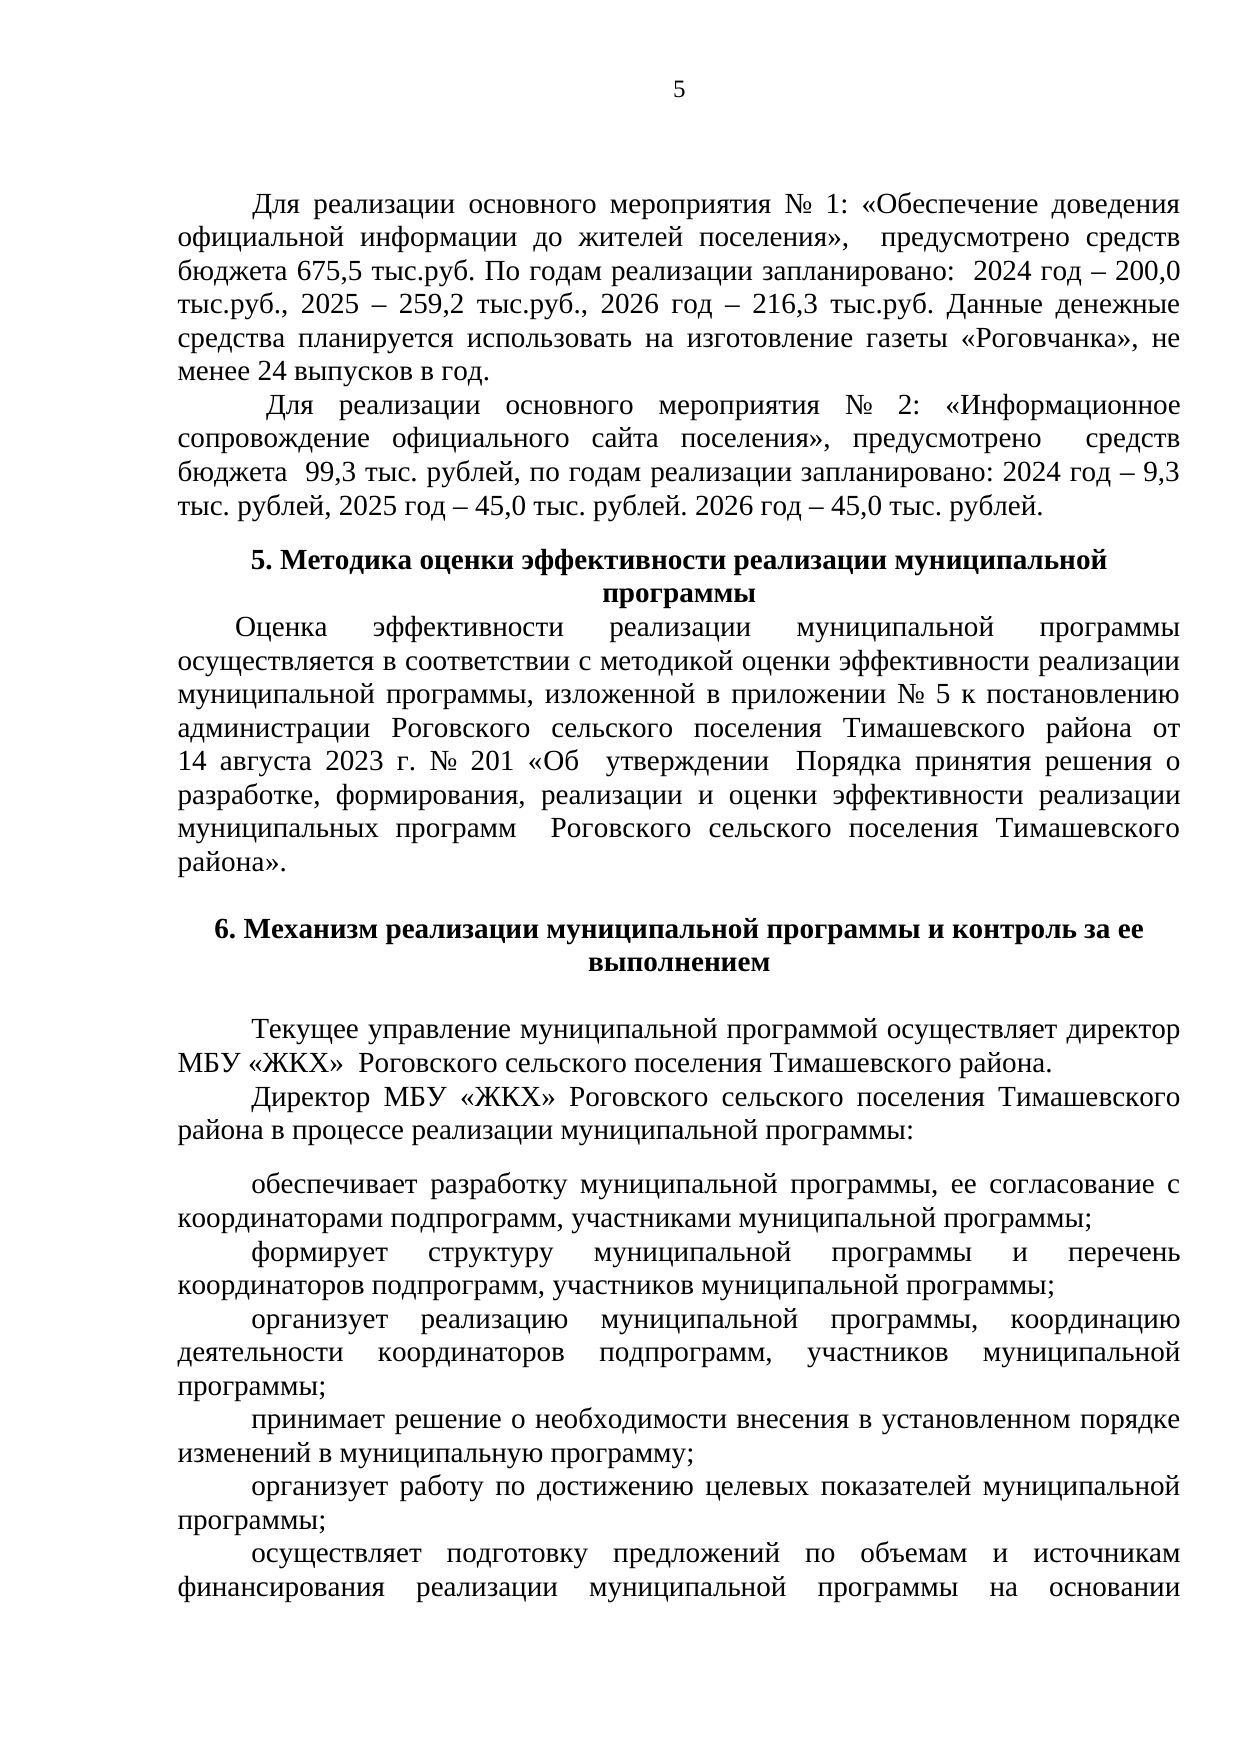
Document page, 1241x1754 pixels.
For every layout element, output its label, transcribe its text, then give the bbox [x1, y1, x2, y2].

text принимает решение о необходимости внесения в установленном порядке изменений в муниципальную программу; [177, 1401, 1181, 1468]
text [177, 1536, 1181, 1603]
text Текущее управление муниципальной программой осуществляет директор МБУ «ЖКХ» Роговского сельского поселения Тимашевского района. [177, 1012, 1181, 1079]
text 6. Механизм реализации муниципальной программы и контроль за ее выполнением [177, 911, 1181, 978]
text формирует структуру муниципальной программы и перечень координаторов подпрограмм, участников муниципальной программы; [177, 1234, 1181, 1301]
text Директор МБУ «ЖКХ» Роговского сельского поселения Тимашевского района в процессе реализации муниципальной программы: [177, 1079, 1181, 1146]
text Для реализации основного мероприятия № 2: «Информационное сопровождение официального сайта поселения», предусмотрено средств бюджета 99,3 тыс. рублей, по годам реализации запланировано: 2024 год – 9,3 тыс. рублей, 2025 год – 45,0 тыс. рублей. 2026 год – 45,0 тыс. рублей. [177, 387, 1181, 521]
text организует работу по достижению целевых показателей муниципальной программы; [177, 1468, 1181, 1536]
text Для реализации основного мероприятия № 1: «Обеспечение доведения официальной информации до жителей поселения», предусмотрено средств бюджета 675,5 тыс.руб. По годам реализации запланировано: 2024 год – 200,0 тыс.руб., 2025 – 259,2 тыс.руб., 2026 год – 216,3 тыс.руб. Данные денежные средства планируется использовать на изготовление газеты «Роговчанка», не менее 24 выпусков в год. [177, 186, 1181, 387]
text 5. Методика оценки эффективности реализации муниципальной программы [177, 542, 1181, 609]
text организует реализацию муниципальной программы, координацию деятельности координаторов подпрограмм, участников муниципальной программы; [177, 1301, 1181, 1401]
text обеспечивает разработку муниципальной программы, ее согласование с координаторами подпрограмм, участниками муниципальной программы; [177, 1167, 1181, 1234]
text Оценка эффективности реализации муниципальной программы осуществляется в соответствии с методикой оценки эффективности реализации муниципальной программы, изложенной в приложении № 5 к постановлению администрации Роговского сельского поселения Тимашевского района от 14 августа 2023 г. № 201 «Об утверждении Порядка принятия решения о разработке, формирования, реализации и оценки эффективности реализации муниципальных программ Роговского сельского поселения Тимашевского района». [177, 609, 1181, 877]
